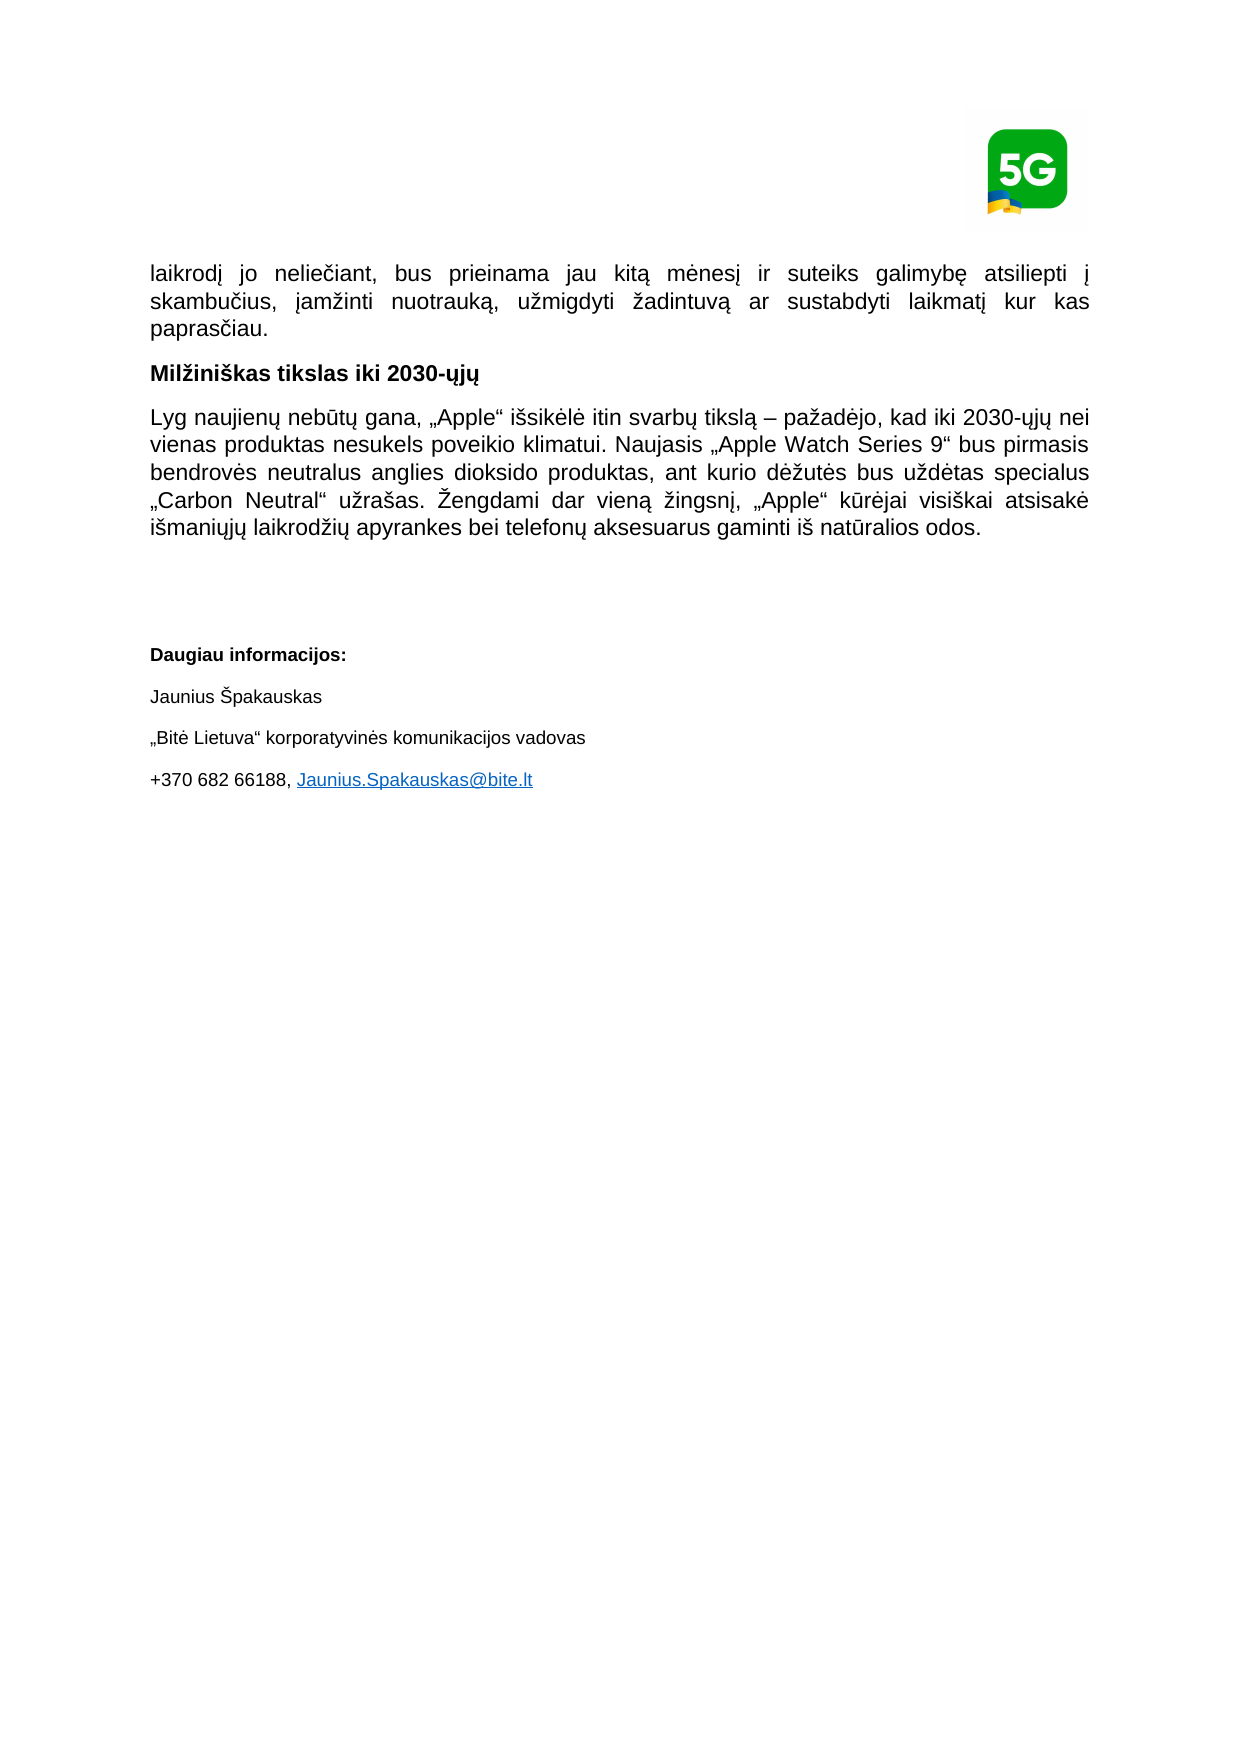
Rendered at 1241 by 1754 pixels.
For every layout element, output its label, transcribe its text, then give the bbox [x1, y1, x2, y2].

text Daugiau informacijos: [150, 644, 1090, 666]
text Jaunius Špakauskas [150, 686, 1090, 707]
picture [965, 107, 1089, 232]
text „Bitė Lietuva“ korporatyvinės komunikacijos vadovas [150, 727, 1090, 749]
text Negana to, naujuoju laikrodžiu bus galima atlikti begalę naudingų funkcijų vos vienu išskirtiniu gestu – du kartus spustelėjus nykščiu rodomąjį pirštą. Naujoji technologija, valdanti laikrodį jo neliečiant, bus prieinama jau kitą mėnesį ir suteiks galimybę atsiliepti į skambučius, įamžinti nuotrauką, užmigdyti žadintuvą ar sustabdyti laikmatį kur kas paprasčiau. [150, 314, 1090, 342]
text +370 682 66188, Jaunius.Spakauskas@bite.lt [150, 769, 1090, 790]
text Milžiniškas tikslas iki 2030-ųjų [150, 359, 1090, 386]
